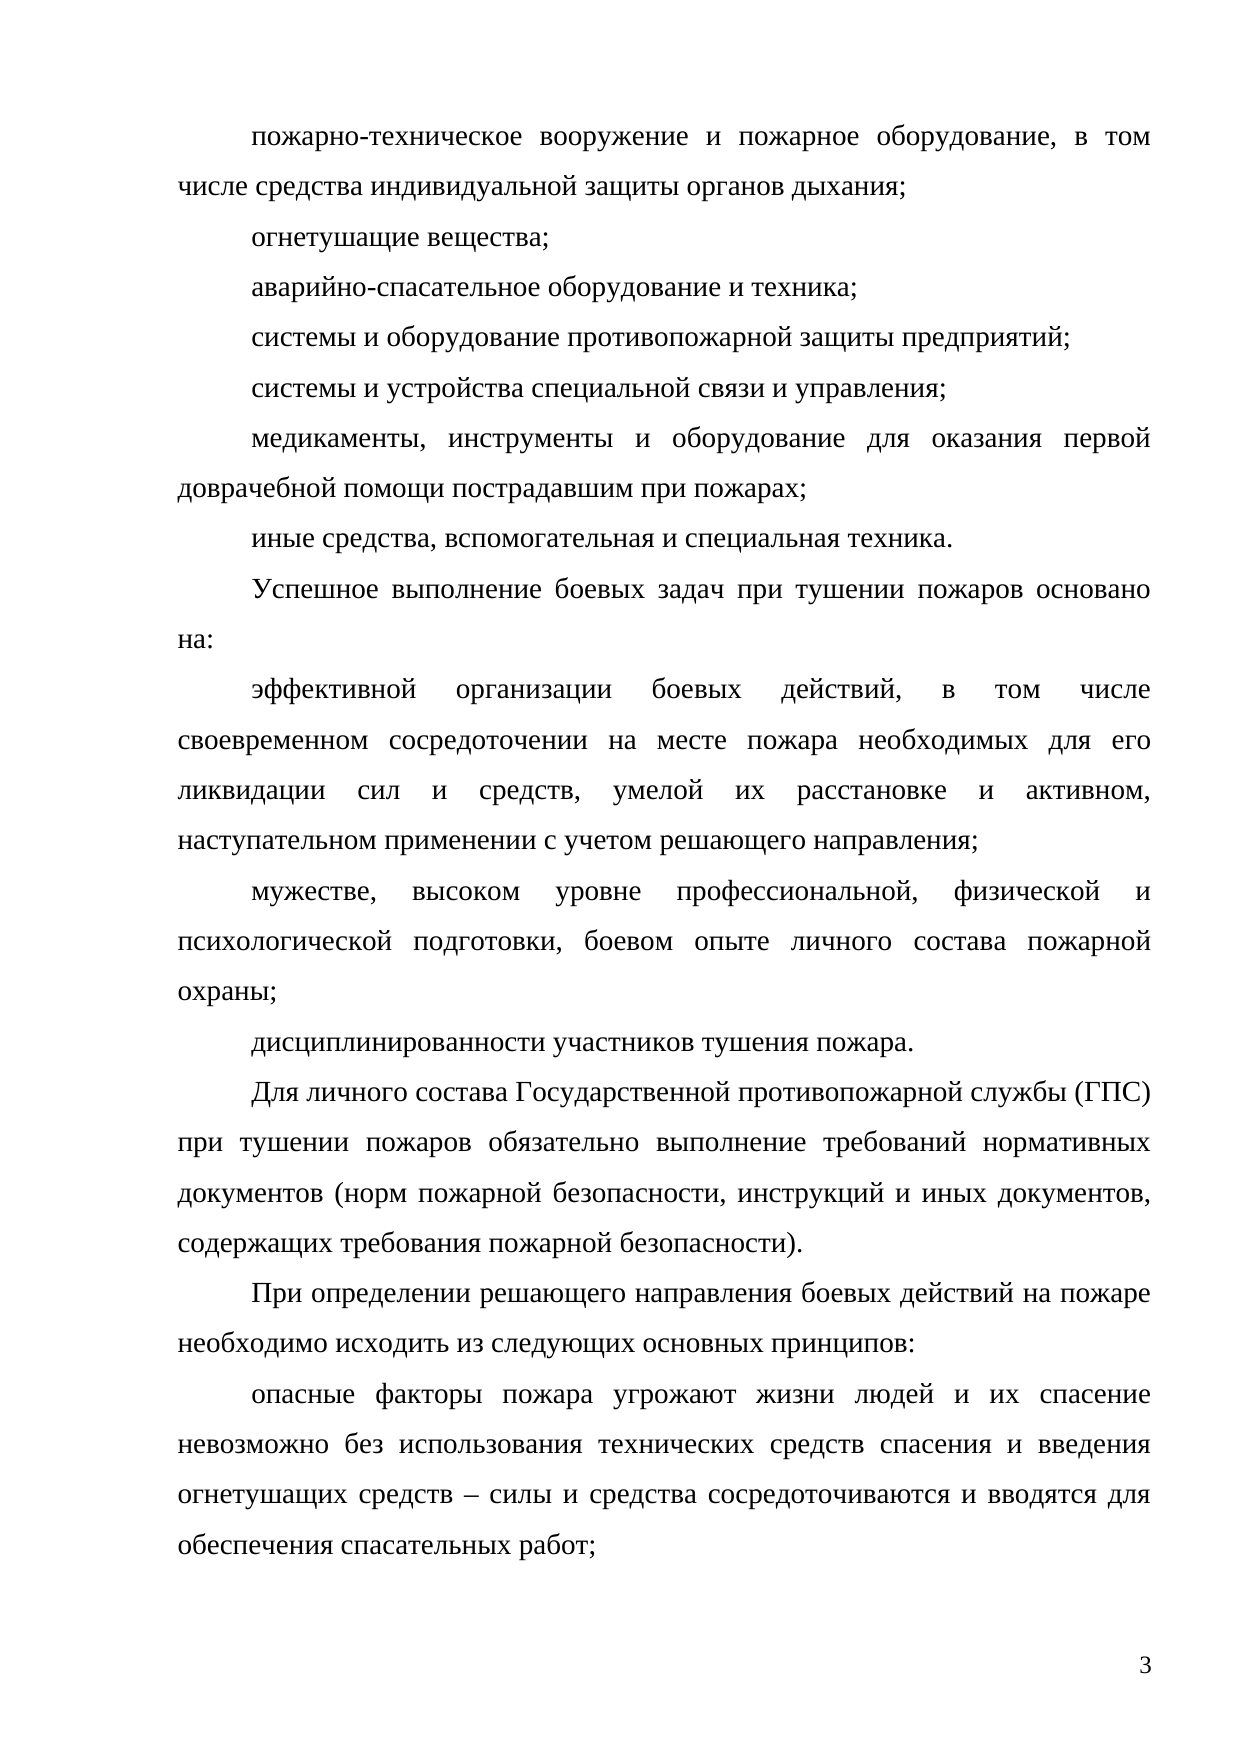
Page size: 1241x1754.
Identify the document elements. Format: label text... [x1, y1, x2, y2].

text аварийно-спасательное оборудование и техника; [177, 269, 1152, 303]
text Успешное выполнение боевых задач при тушении пожаров основано на: [177, 571, 1152, 655]
text системы и устройства специальной связи и управления; [177, 370, 1152, 403]
text мужестве, высоком уровне профессиональной, физической и психологической подготовки, боевом опыте личного состава пожарной охраны; [177, 873, 1152, 1007]
text медикаменты, инструменты и оборудование для оказания первой доврачебной помощи пострадавшим при пожарах; [177, 420, 1152, 504]
text системы и оборудование противопожарной защиты предприятий; [177, 319, 1152, 353]
text пожарно-техническое вооружение и пожарное оборудование, в том числе средства индивидуальной защиты органов дыхания; [177, 118, 1152, 202]
text Для личного состава Государственной противопожарной службы (ГПС) при тушении пожаров обязательно выполнение требований нормативных документов (норм пожарной безопасности, инструкций и иных документов, содержащих требования пожарной безопасности). [177, 1074, 1152, 1258]
text опасные факторы пожара угрожают жизни людей и их спасение невозможно без использования технических средств спасения и введения огнетушащих средств – силы и средства сосредоточиваются и вводятся для обеспечения спасательных работ; [177, 1376, 1152, 1560]
text огнетушащие вещества; [177, 219, 1152, 252]
text При определении решающего направления боевых действий на пожаре необходимо исходить из следующих основных принципов: [177, 1275, 1152, 1359]
text иные средства, вспомогательная и специальная техника. [177, 521, 1152, 554]
text дисциплинированности участников тушения пожара. [177, 1024, 1152, 1057]
text эффективной организации боевых действий, в том числе своевременном сосредоточении на месте пожара необходимых для его ликвидации сил и средств, умелой их расстановке и активном, наступательном применении с учетом решающего направления; [177, 672, 1152, 856]
